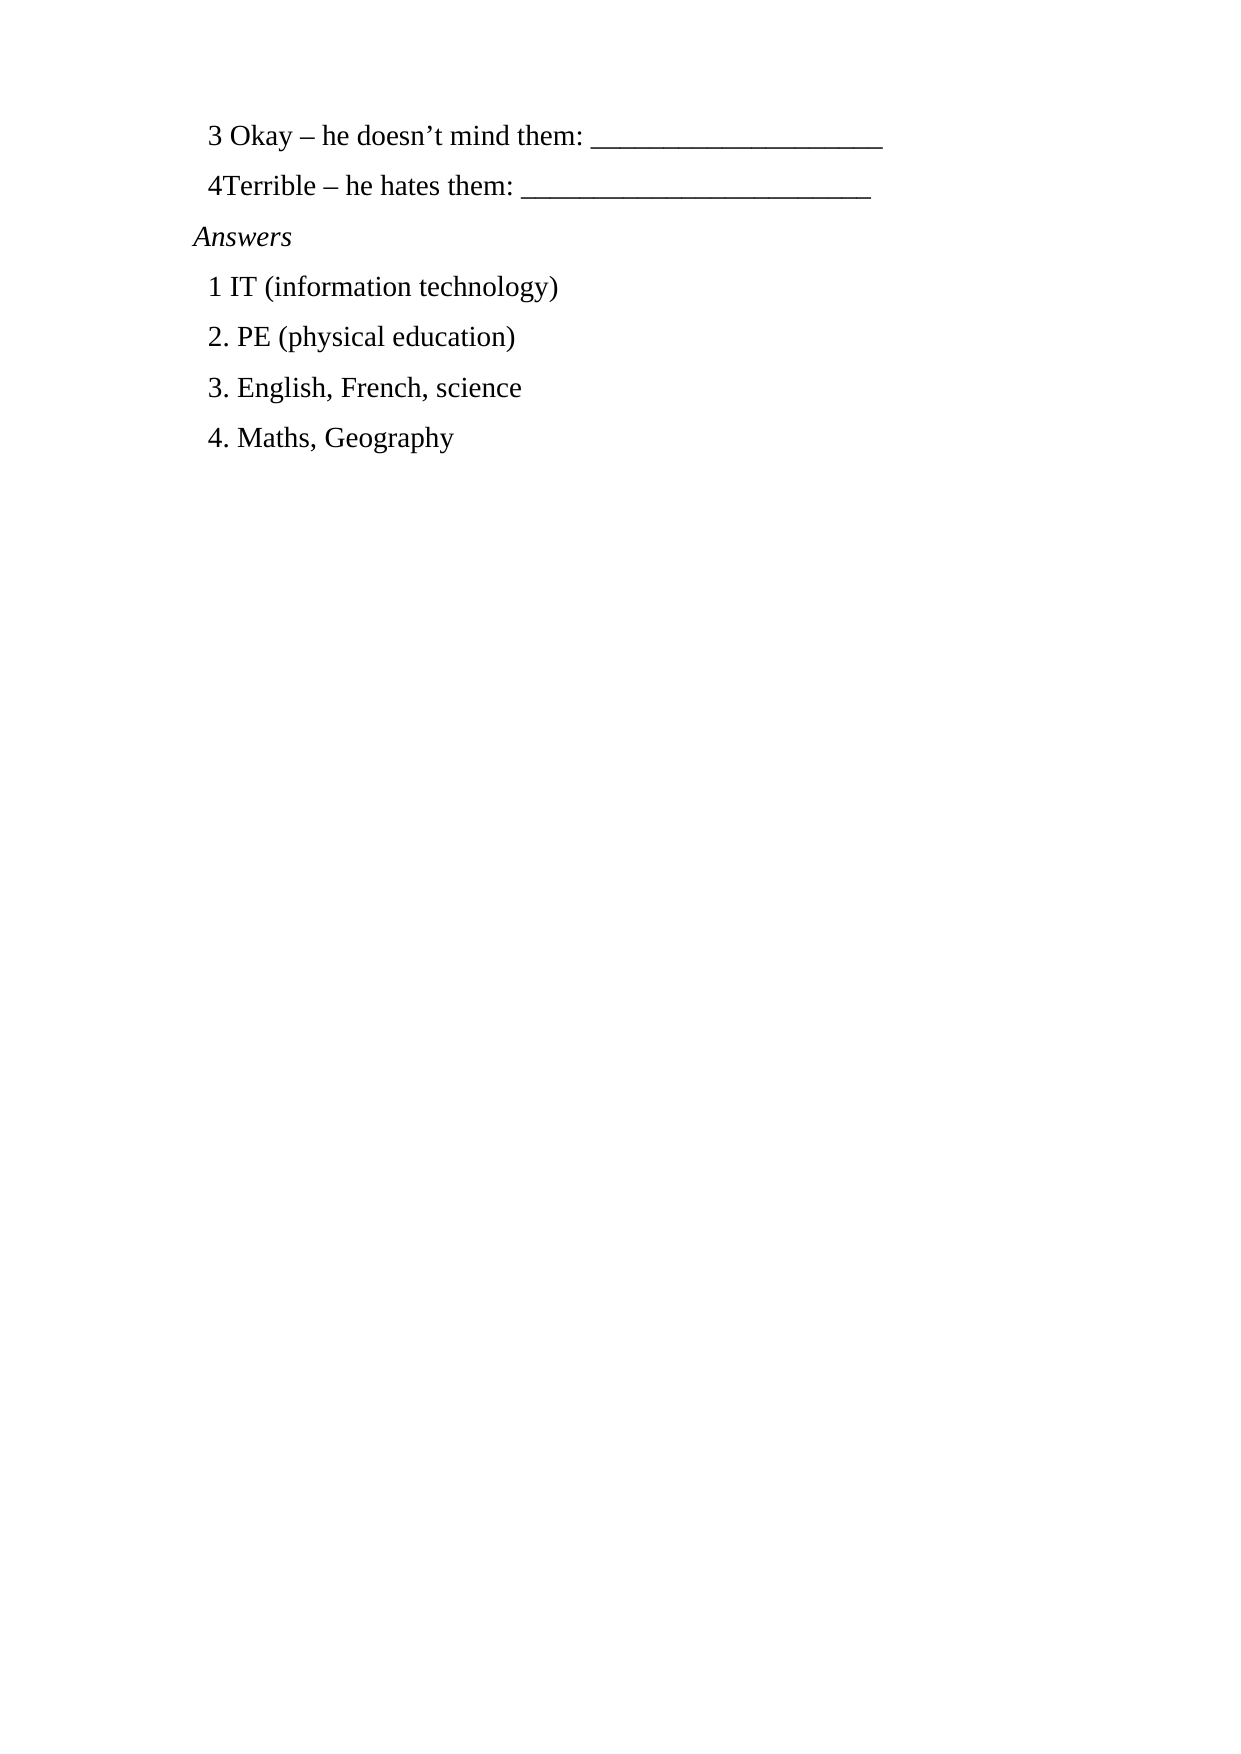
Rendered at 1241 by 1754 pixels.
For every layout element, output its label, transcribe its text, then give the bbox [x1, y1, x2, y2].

list 3. English, French, science [193, 370, 1127, 403]
list 1 IT (information technology) [193, 269, 1127, 303]
list 4Terrible – he hates them: ________________________ [193, 168, 1127, 202]
list 2. PE (physical education) [193, 319, 1127, 353]
list 3 Okay – he doesn’t mind them: ____________________ [193, 118, 1127, 152]
list 4. Maths, Geography [193, 420, 1127, 453]
list Answers [193, 219, 1127, 252]
